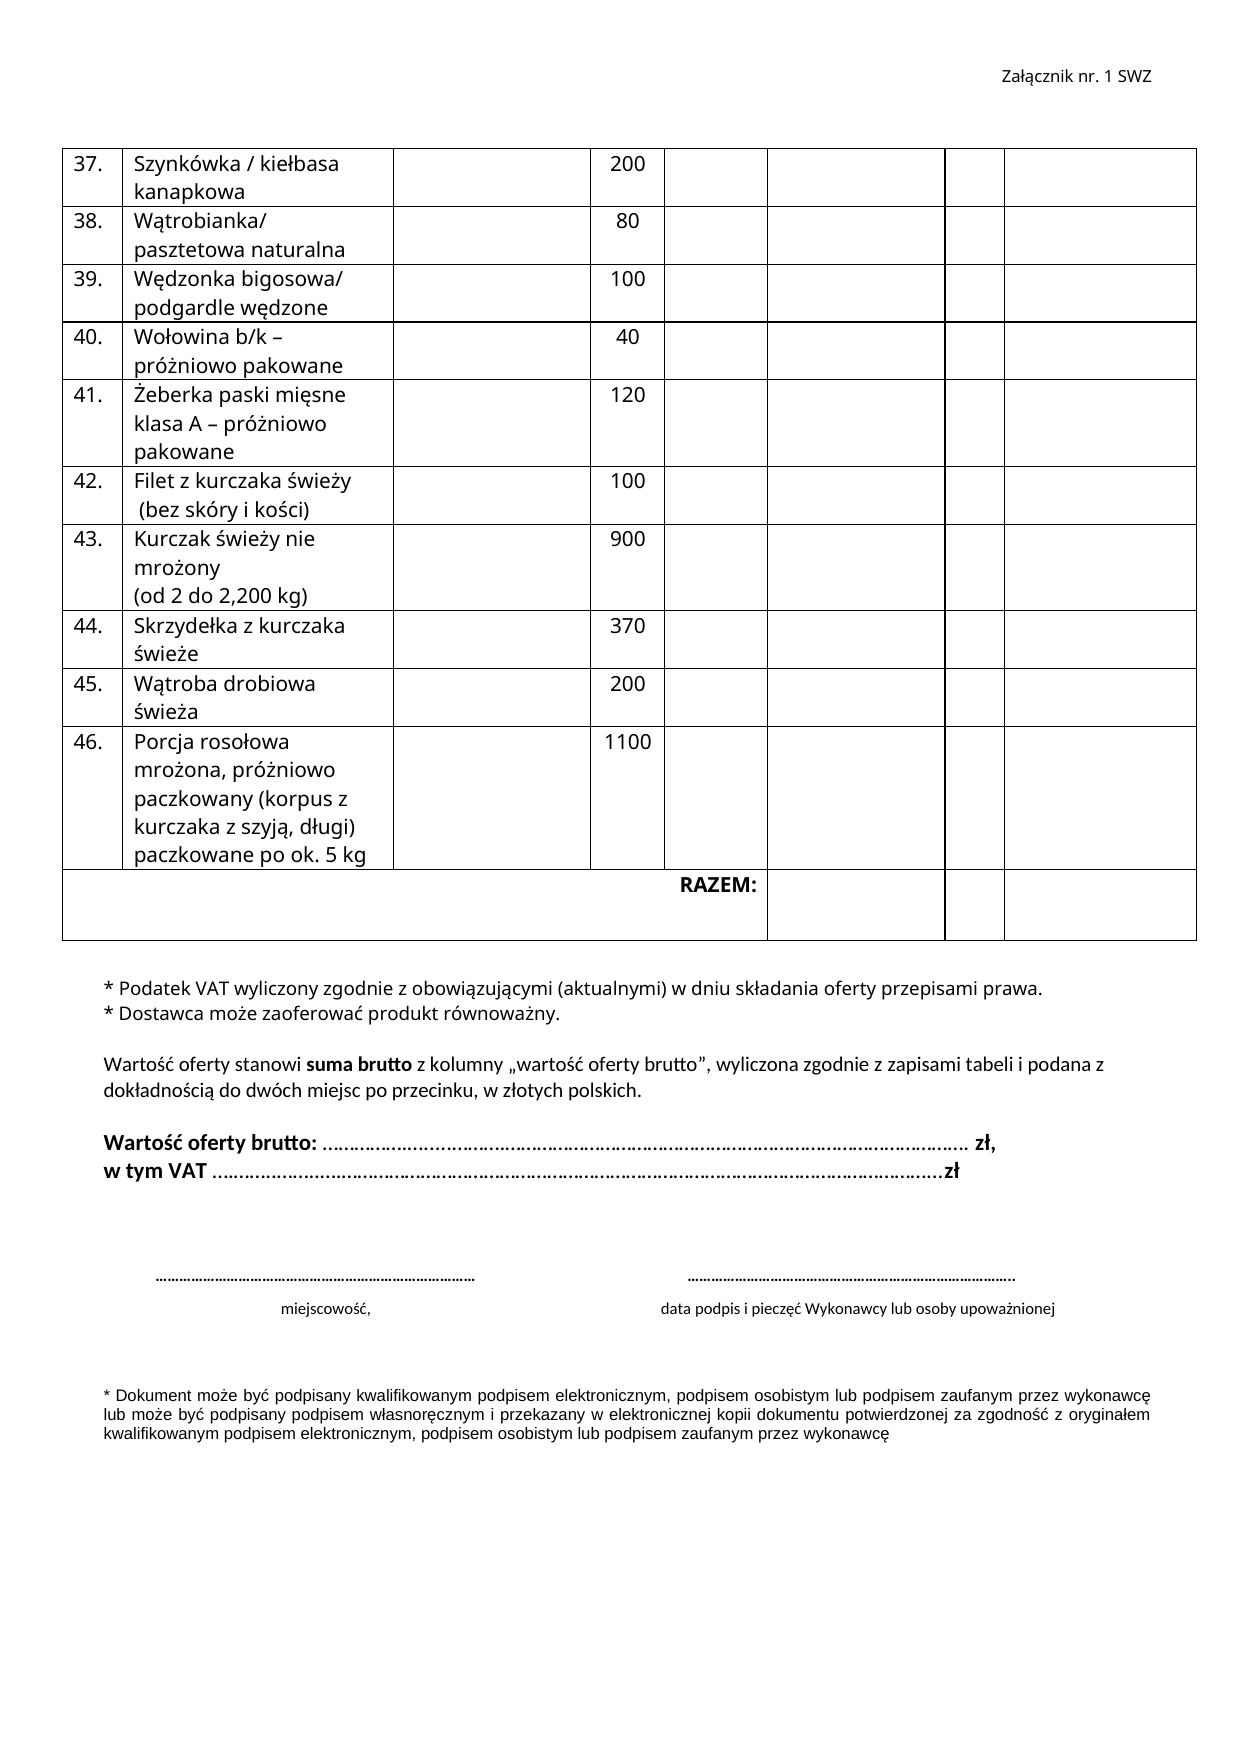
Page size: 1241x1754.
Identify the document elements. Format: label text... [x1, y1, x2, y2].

table_cell [63, 265, 122, 321]
table_cell [665, 669, 767, 726]
table_cell [665, 727, 767, 869]
table_cell [768, 149, 944, 206]
table_cell [946, 149, 1004, 206]
text * Dostawca może zaoferować produkt równoważny. [103, 1000, 1122, 1026]
table_cell Żeberka paski mięsne klasa A – próżniowo pakowane [123, 380, 393, 466]
table_cell [665, 265, 767, 321]
table_cell [665, 525, 767, 610]
table_cell [394, 525, 590, 610]
table_cell [768, 669, 944, 726]
table_cell Skrzydełka z kurczaka świeże [123, 611, 393, 668]
table_cell [1005, 149, 1196, 206]
text * Podatek VAT wyliczony zgodnie z obowiązującymi (aktualnymi) w dniu składania oferty przepisami prawa. [103, 975, 1122, 1000]
table_cell [394, 727, 590, 869]
table_cell [768, 380, 944, 466]
table_cell [1005, 611, 1196, 668]
table_cell [63, 323, 122, 379]
table_cell Wędzonka bigosowa/ podgardle wędzone [123, 265, 393, 321]
table_cell [394, 669, 590, 726]
table_cell 100 [591, 265, 664, 321]
table_cell [946, 207, 1004, 263]
table_cell [63, 380, 122, 466]
table_cell [768, 467, 944, 523]
table_cell Kurczak świeży nie mrożony (od 2 do 2,200 kg) [123, 525, 393, 610]
text * Dokument może być podpisany kwalifikowanym podpisem elektronicznym, podpisem osobistym lub podpisem zaufanym przez wykonawcę lub może być podpisany podpisem własnoręcznym i przekazany w elektronicznej kopii dokumentu potwierdzonej za zgodność z oryginałem kwalifikowanym podpisem elektronicznym, podpisem osobistym lub podpisem zaufanym przez wykonawcę [103, 1386, 1152, 1443]
table_cell [665, 611, 767, 668]
table_cell [394, 323, 590, 379]
table_cell [768, 265, 944, 321]
table_cell [665, 467, 767, 523]
table_cell [946, 525, 1004, 610]
table_cell [665, 149, 767, 206]
table_cell [665, 207, 767, 263]
table_cell RAZEM: [63, 870, 767, 940]
table_cell [768, 611, 944, 668]
table_cell Porcja rosołowa mrożona, próżniowo paczkowany (korpus z kurczaka z szyją, długi) paczkowane po ok. 5 kg [123, 727, 393, 869]
table_cell [63, 525, 122, 610]
table_cell [394, 380, 590, 466]
table_cell Filet z kurczaka świeży (bez skóry i kości) [123, 467, 393, 523]
table_cell [768, 207, 944, 263]
table_cell [768, 525, 944, 610]
table_cell [63, 207, 122, 263]
table_cell [394, 611, 590, 668]
text Wartość oferty stanowi suma brutto z kolumny „wartość oferty brutto”, wyliczona zgodnie z zapisami tabeli i podana z dokładnością do dwóch miejsc po przecinku, w złotych polskich. [103, 1051, 1122, 1102]
table_cell Wołowina b/k – próżniowo pakowane [123, 323, 393, 379]
text ……………………………………………………………………… ……………………………………………………………………….. [148, 1266, 1167, 1286]
table_cell 1100 [591, 727, 664, 869]
table_cell [1005, 380, 1196, 466]
table_cell [768, 870, 944, 940]
table_cell [63, 611, 122, 668]
table_cell [946, 870, 1004, 940]
table_cell [1005, 467, 1196, 523]
table_cell [768, 323, 944, 379]
table_cell [1005, 323, 1196, 379]
table_cell Wątroba drobiowa świeża [123, 669, 393, 726]
table_cell [63, 467, 122, 523]
table_cell 200 [591, 149, 664, 206]
table_cell Szynkówka / kiełbasa kanapkowa [123, 149, 393, 206]
table_cell 100 [591, 467, 664, 523]
table_cell 900 [591, 525, 664, 610]
text miejscowość, data podpis i pieczęć Wykonawcy lub osoby upoważnionej [281, 1298, 1152, 1319]
table_cell [63, 669, 122, 726]
table_cell [394, 265, 590, 321]
table_cell [946, 323, 1004, 379]
text w tym VAT ….……..……..….…………………………………………………………………………………………………...zł [103, 1156, 1122, 1184]
table_cell [63, 149, 122, 206]
table_cell [946, 611, 1004, 668]
table_cell [768, 727, 944, 869]
table_cell [394, 467, 590, 523]
table_cell [394, 207, 590, 263]
table_cell [1005, 265, 1196, 321]
table_cell 120 [591, 380, 664, 466]
table_cell 80 [591, 207, 664, 263]
table_cell [946, 467, 1004, 523]
table_cell 40 [591, 323, 664, 379]
table_cell 200 [591, 669, 664, 726]
table_cell [946, 380, 1004, 466]
table_cell [63, 727, 122, 869]
table_cell [394, 149, 590, 206]
table_cell [946, 669, 1004, 726]
table_cell [1005, 207, 1196, 263]
table_cell 370 [591, 611, 664, 668]
table_cell [1005, 870, 1196, 940]
text Wartość oferty brutto: …………….….....……….……………………………………………………………………………. zł, [103, 1128, 1122, 1156]
table_cell Wątrobianka/ pasztetowa naturalna [123, 207, 393, 263]
table_cell [1005, 669, 1196, 726]
table_cell [1005, 525, 1196, 610]
table_cell [665, 323, 767, 379]
table_cell [1005, 727, 1196, 869]
table_cell [665, 380, 767, 466]
table_cell [946, 727, 1004, 869]
table_cell [946, 265, 1004, 321]
